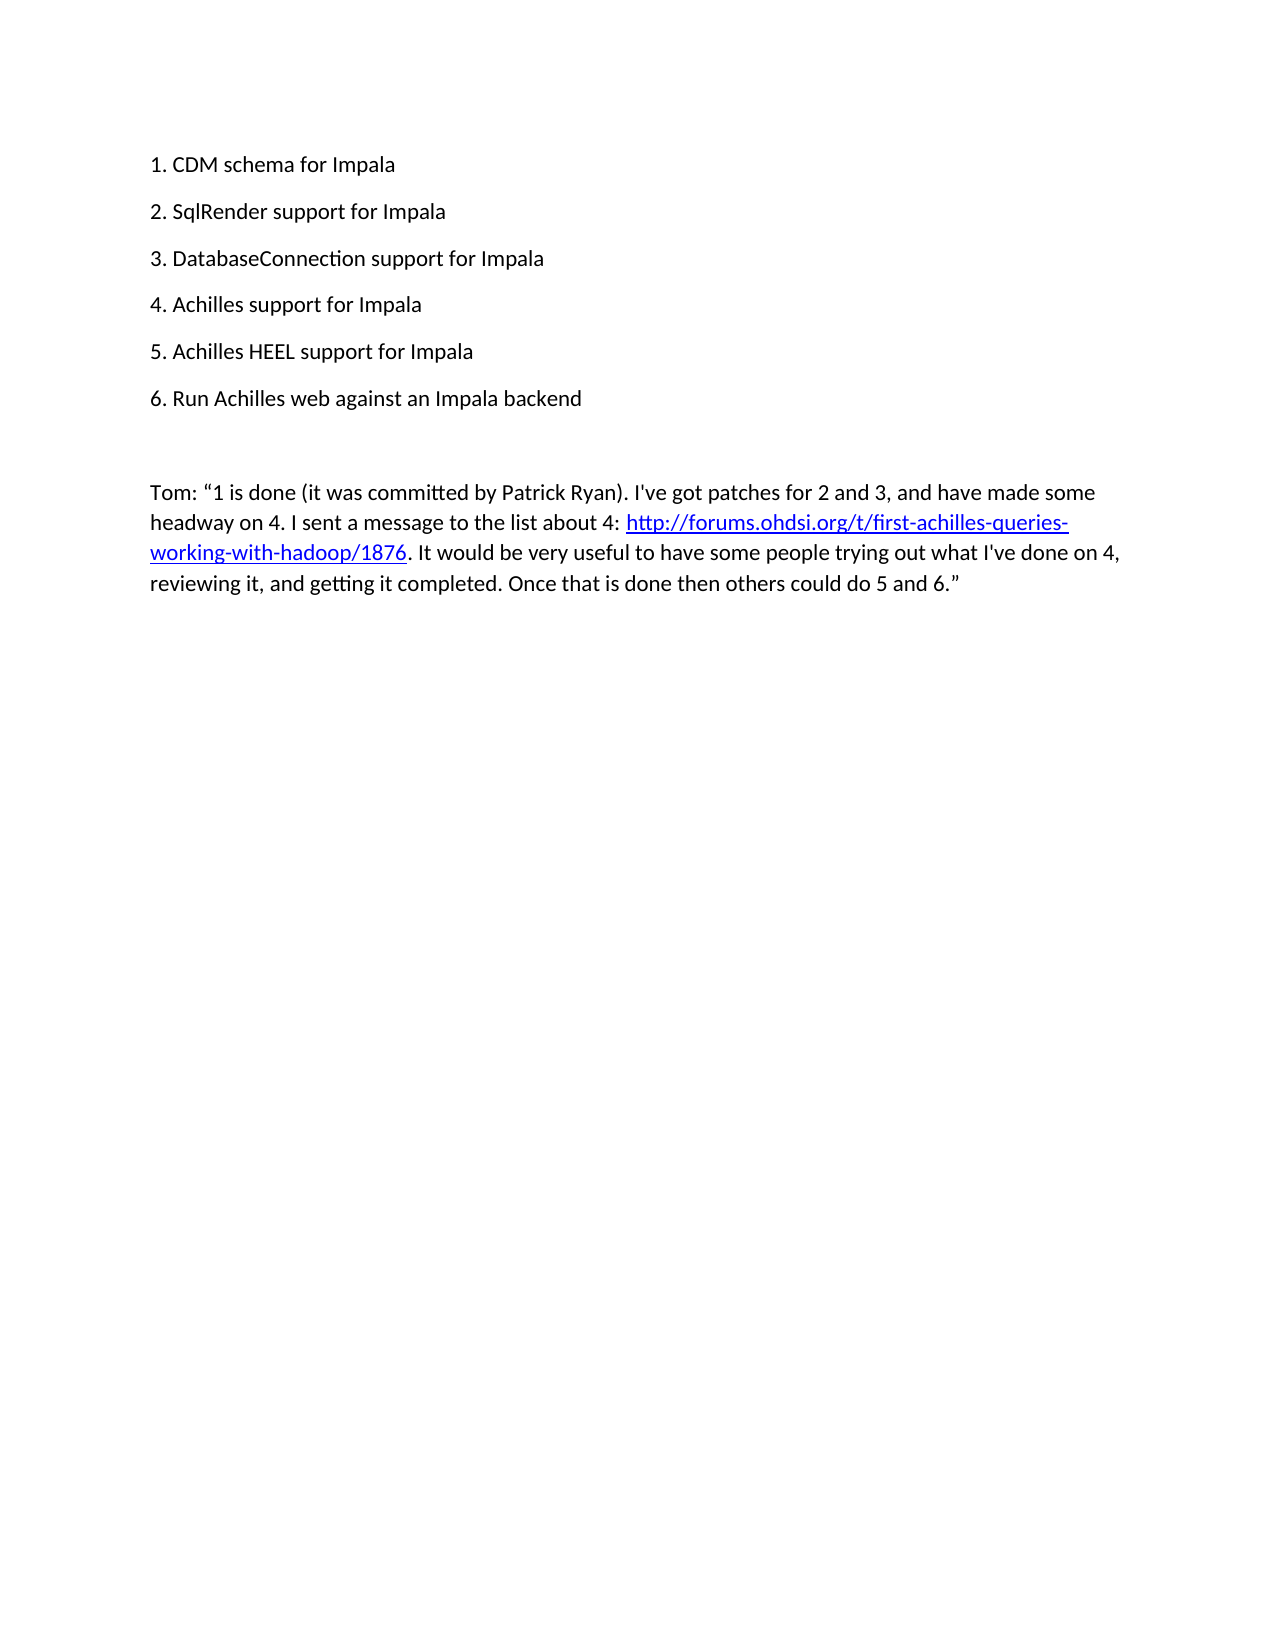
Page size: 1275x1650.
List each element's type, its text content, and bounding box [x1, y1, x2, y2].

text 4. Achilles support for Impala [150, 291, 1125, 319]
text 2. SqlRender support for Impala [150, 197, 1125, 225]
text Tom: “1 is done (it was committed by Patrick Ryan). I've got patches for 2 and 3, and have made some headway on 4. I sent a message to the list about 4: http://forums.ohdsi.org/t/first-achilles-queries-working-with-hadoop/1876. It would be very useful to have some people trying out what I've done on 4, reviewing it, and getting it completed. Once that is done then others could do 5 and 6.” [150, 478, 1125, 597]
text 5. Achilles HEEL support for Impala [150, 337, 1125, 366]
text 6. Run Achilles web against an Impala backend [150, 384, 1125, 412]
text 3. DatabaseConnection support for Impala [150, 244, 1125, 272]
text 1. CDM schema for Impala [150, 150, 1125, 178]
